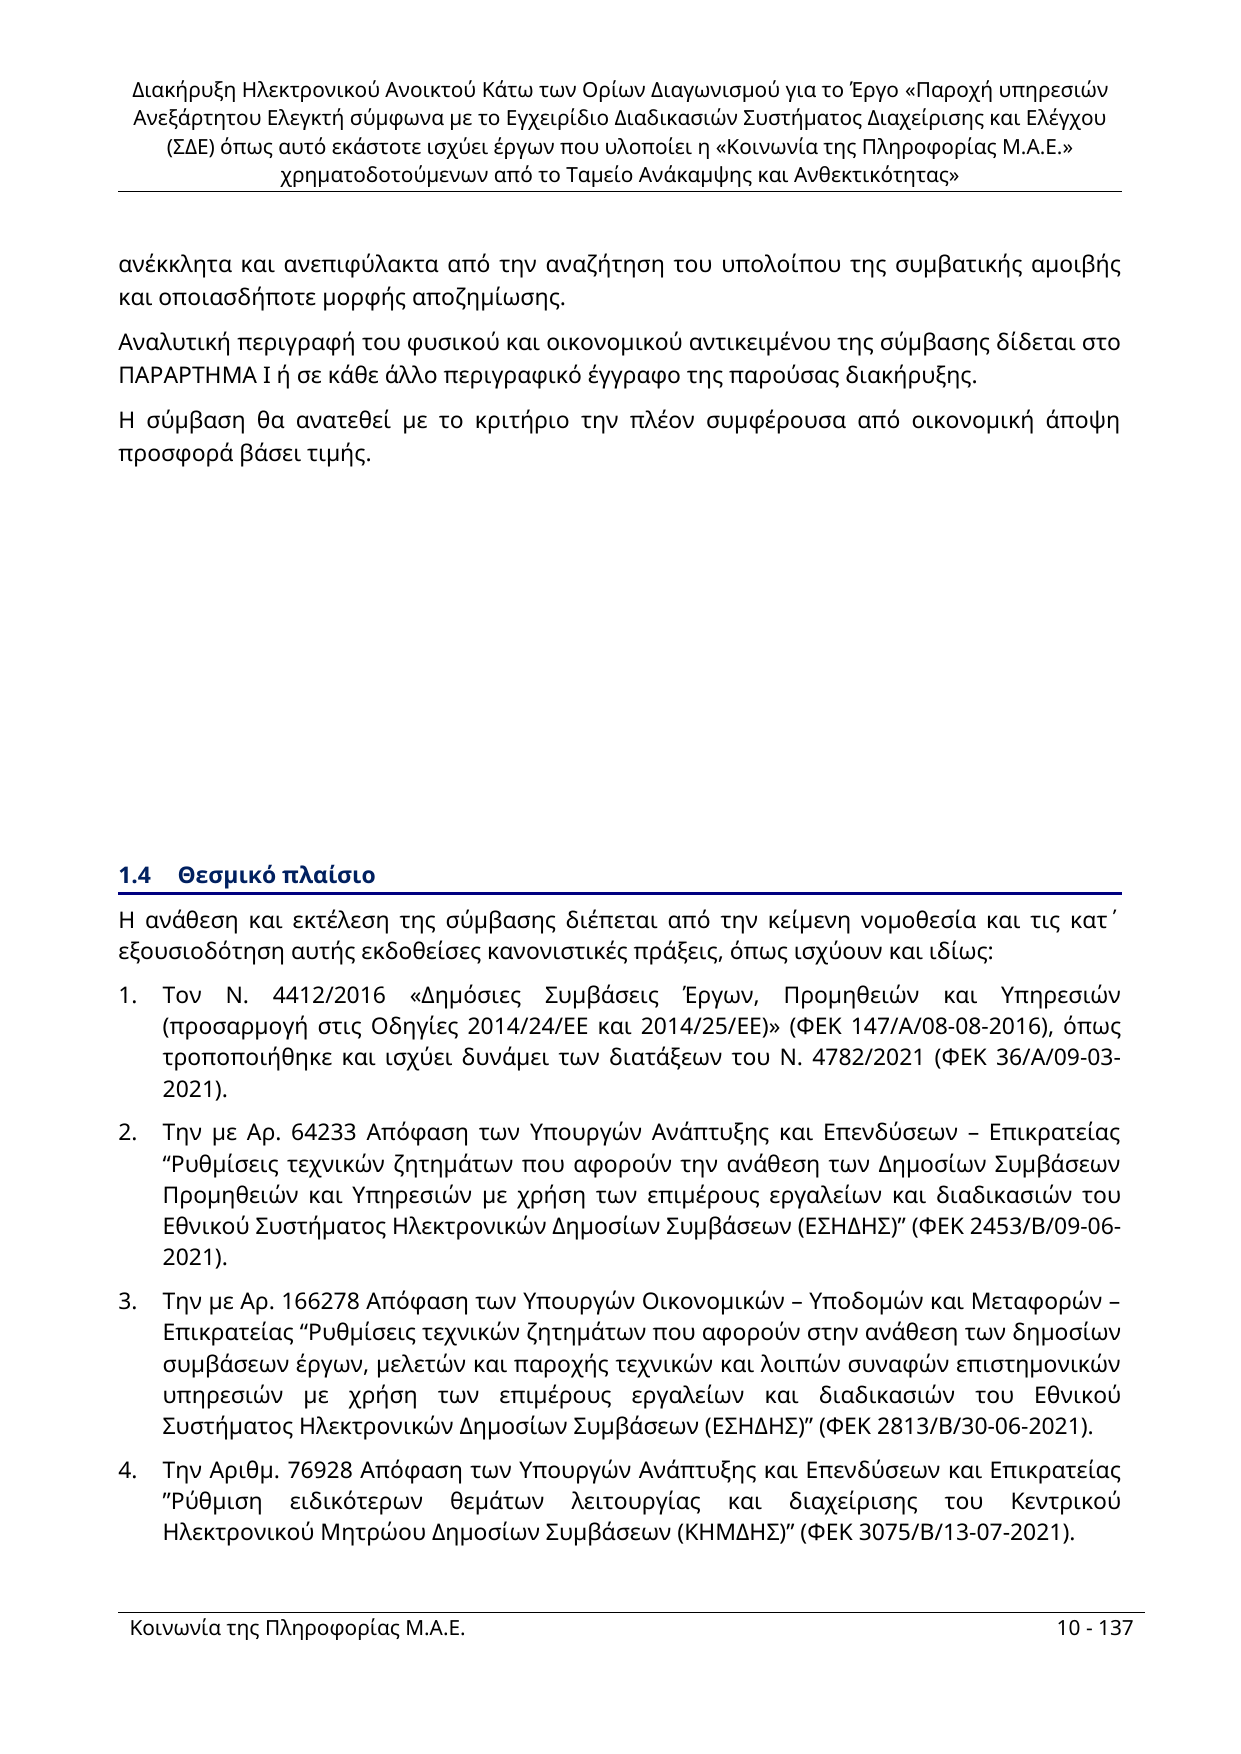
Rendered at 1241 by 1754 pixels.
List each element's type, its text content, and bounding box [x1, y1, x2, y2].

text Η σύμβαση θα ανατεθεί με το κριτήριο την πλέον συμφέρουσα από οικονομική άποψη προσφορά βάσει τιμής. [118, 404, 1122, 468]
text Η ανάθεση και εκτέλεση της σύμβασης διέπεται από την κείμενη νομοθεσία και τις κατ΄ εξουσιοδότηση αυτής εκδοθείσες κανονιστικές πράξεις, όπως ισχύουν και ιδίως: [118, 904, 1122, 966]
list Την Αριθμ. 76928 Απόφαση των Υπουργών Ανάπτυξης και Επενδύσεων και Επικρατείας ”Ρύθμιση ειδικότερων θεμάτων λειτουργίας και διαχείρισης του Κεντρικού Ηλεκτρονικού Μητρώου Δημοσίων Συμβάσεων (ΚΗΜΔΗΣ)” (ΦΕΚ 3075/Β/13-07-2021). [118, 1454, 1122, 1547]
list Την με Αρ. 166278 Απόφαση των Υπουργών Οικονομικών – Υποδομών και Μεταφορών – Επικρατείας “Ρυθμίσεις τεχνικών ζητημάτων που αφορούν στην ανάθεση των δημοσίων συμβάσεων έργων, μελετών και παροχής τεχνικών και λοιπών συναφών επιστημονικών υπηρεσιών με χρήση των επιμέρους εργαλείων και διαδικασιών του Εθνικού Συστήματος Ηλεκτρονικών Δημοσίων Συμβάσεων (ΕΣΗΔΗΣ)” (ΦΕΚ 2813/Β/30-06-2021). [118, 1285, 1122, 1441]
text Αναλυτική περιγραφή του φυσικού και οικονομικού αντικειμένου της σύμβασης δίδεται στο ΠΑΡΑΡΤΗΜΑ Ι ή σε κάθε άλλο περιγραφικό έγγραφο της παρούσας διακήρυξης. [118, 326, 1122, 390]
list Τον Ν. 4412/2016 «Δημόσιες Συμβάσεις Έργων, Προμηθειών και Υπηρεσιών (προσαρμογή στις Οδηγίες 2014/24/ΕΕ και 2014/25/ΕΕ)» (ΦΕΚ 147/Α/08-08-2016), όπως τροποποιήθηκε και ισχύει δυνάμει των διατάξεων του Ν. 4782/2021 (ΦΕΚ 36/Α/09-03-2021). [118, 979, 1122, 1104]
subtitle Θεσμικό πλαίσιο [118, 859, 1122, 892]
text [118, 248, 1122, 312]
list Την με Αρ. 64233 Απόφαση των Υπουργών Ανάπτυξης και Επενδύσεων – Επικρατείας “Ρυθμίσεις τεχνικών ζητημάτων που αφορούν την ανάθεση των Δημοσίων Συμβάσεων Προμηθειών και Υπηρεσιών με χρήση των επιμέρους εργαλείων και διαδικασιών του Εθνικού Συστήματος Ηλεκτρονικών Δημοσίων Συμβάσεων (ΕΣΗΔΗΣ)” (ΦΕΚ 2453/Β/09-06-2021). [118, 1116, 1122, 1272]
